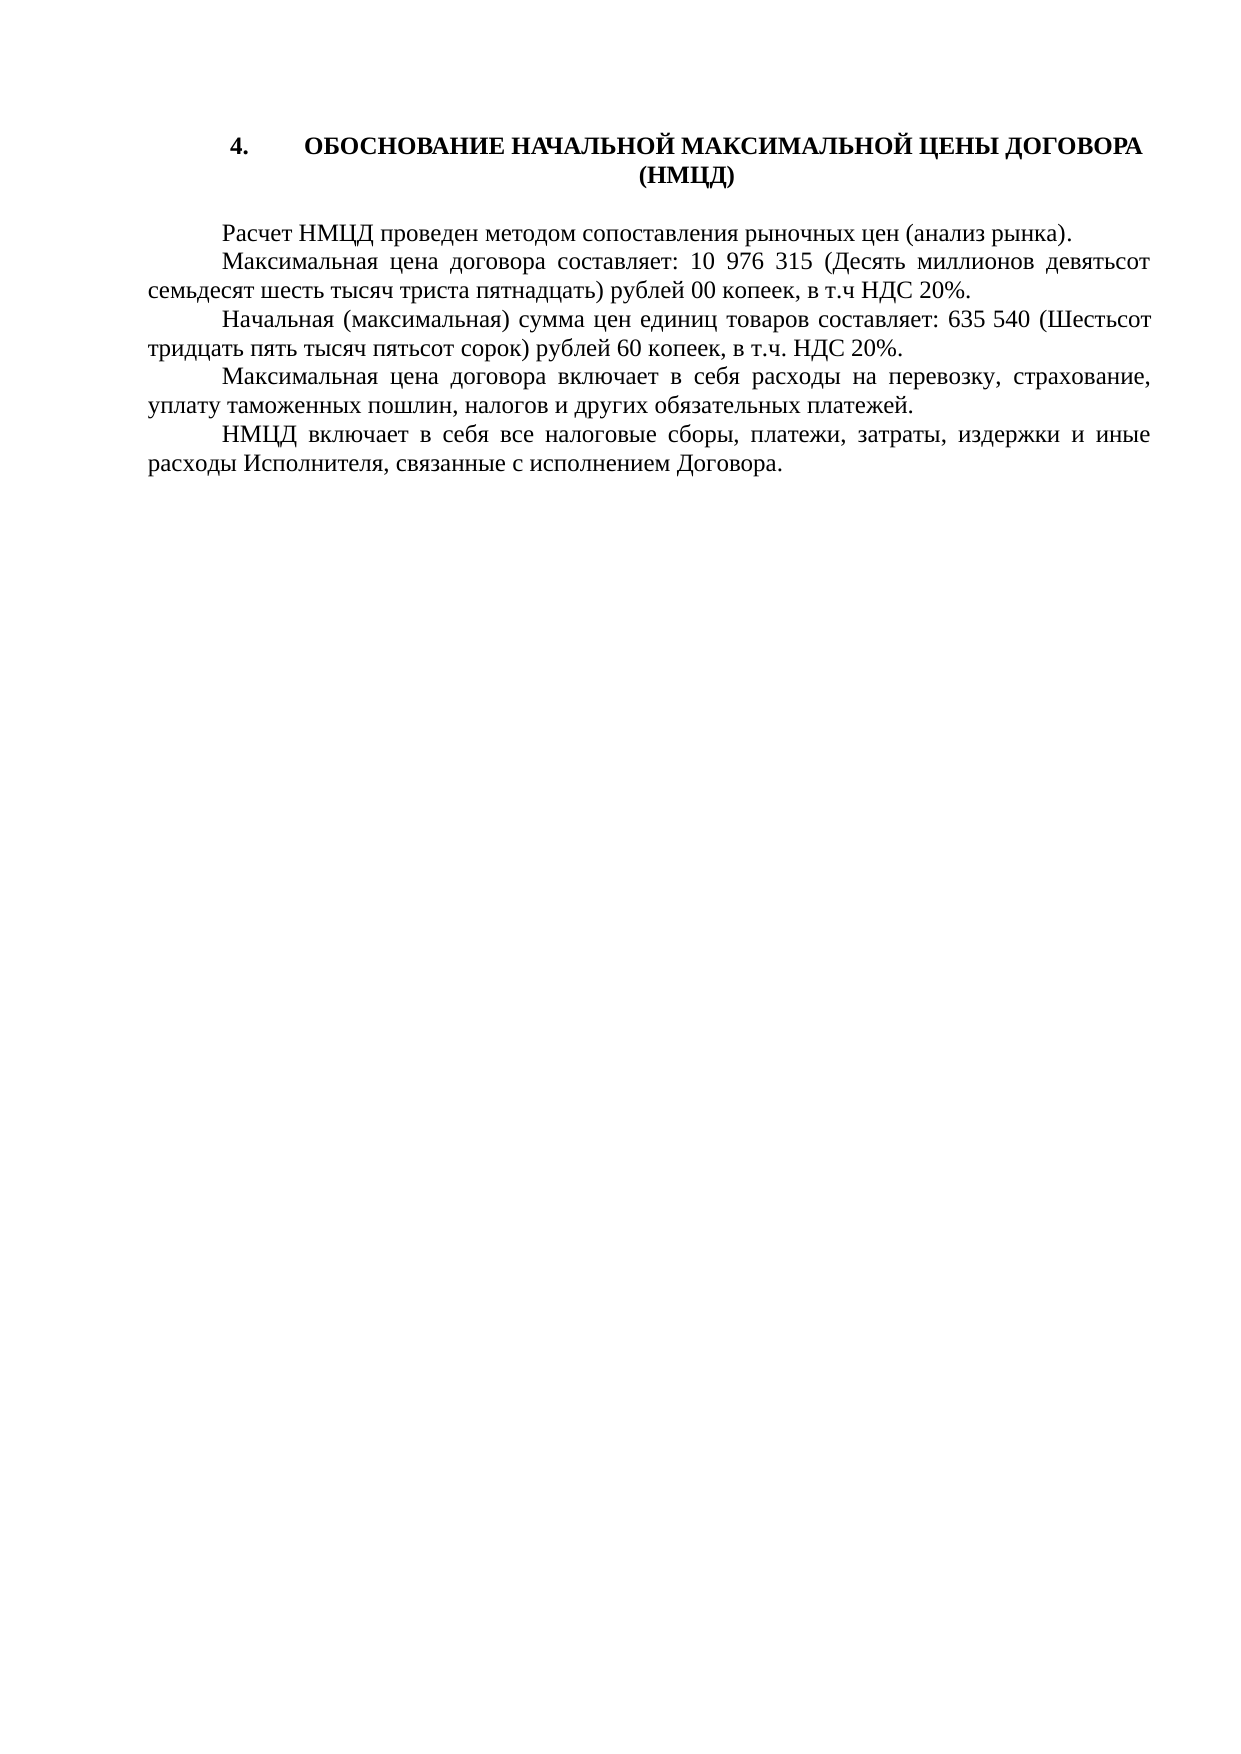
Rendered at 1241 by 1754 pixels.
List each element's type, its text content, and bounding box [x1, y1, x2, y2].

text Расчет НМЦД проведен методом сопоставления рыночных цен (анализ рынка). [148, 218, 1152, 246]
text Начальная (максимальная) сумма цен единиц товаров составляет: 635 540 (Шестьсот тридцать пять тысяч пятьсот сорок) рублей 60 копеек, в т.ч. НДС 20%. [148, 304, 1152, 361]
text Максимальная цена договора составляет: 10 976 315 (Десять миллионов девятьсот семьдесят шесть тысяч триста пятнадцать) рублей 00 копеек, в т.ч НДС 20%. [148, 246, 1152, 304]
list ОБОСНОВАНИЕ НАЧАЛЬНОЙ МАКСИМАЛЬНОЙ ЦЕНЫ ДОГОВОРА (НМЦД) [222, 131, 1152, 189]
text НМЦД включает в себя все налоговые сборы, платежи, затраты, издержки и иные расходы Исполнителя, связанные с исполнением Договора. [148, 419, 1152, 476]
text Максимальная цена договора включает в себя расходы на перевозку, страхование, уплату таможенных пошлин, налогов и других обязательных платежей. [148, 361, 1152, 419]
